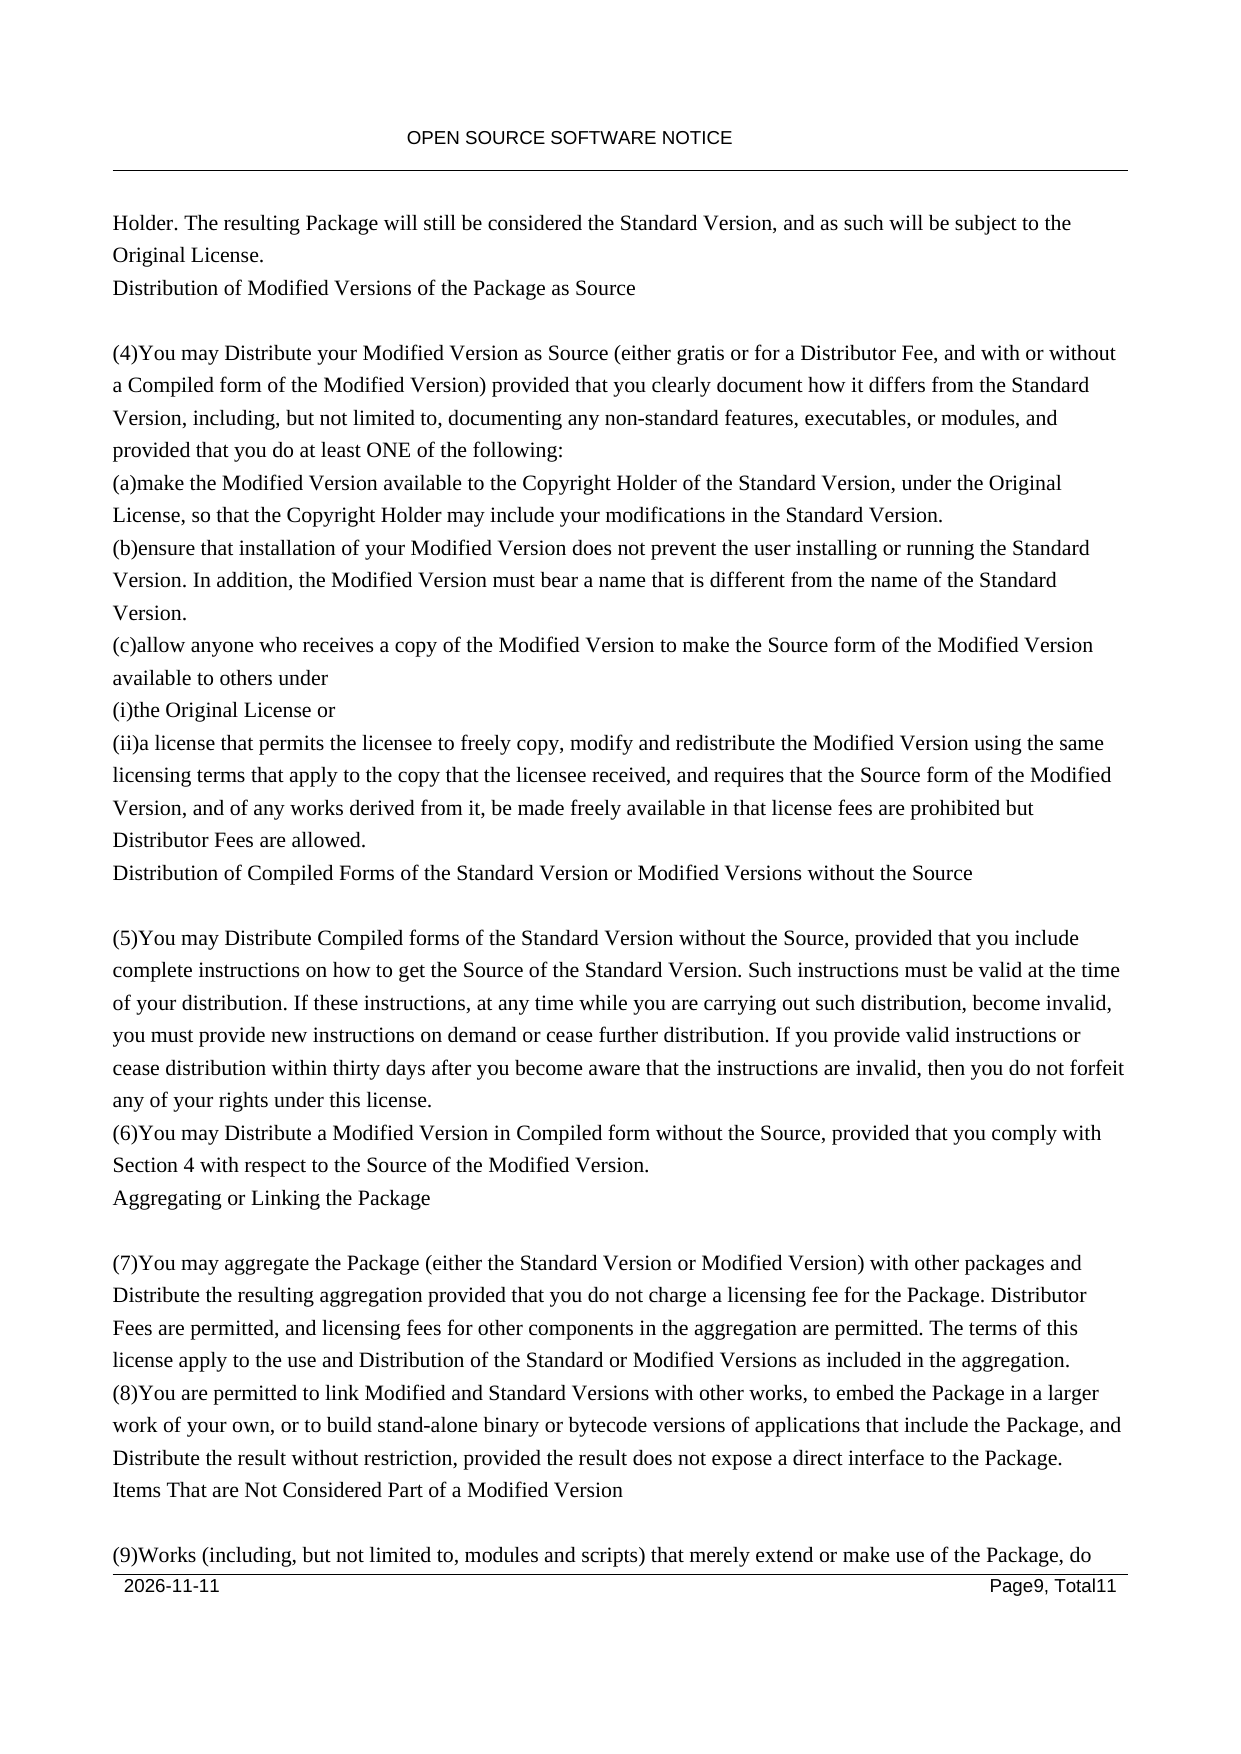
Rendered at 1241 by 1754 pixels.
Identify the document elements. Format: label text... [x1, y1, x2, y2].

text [112, 206, 1128, 271]
text (i)the Original License or [112, 694, 1128, 726]
text (7)You may aggregate the Package (either the Standard Version or Modified Version) with other packages and Distribute the resulting aggregation provided that you do not charge a licensing fee for the Package. Distributor Fees are permitted, and licensing fees for other components in the aggregation are permitted. The terms of this license apply to the use and Distribution of the Standard or Modified Versions as included in the aggregation. [112, 1246, 1128, 1376]
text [112, 1539, 1128, 1571]
text (ii)a license that permits the licensee to freely copy, modify and redistribute the Modified Version using the same licensing terms that apply to the copy that the licensee received, and requires that the Source form of the Modified Version, and of any works derived from it, be made freely available in that license fees are prohibited but Distributor Fees are allowed. [112, 726, 1128, 856]
text (c)allow anyone who receives a copy of the Modified Version to make the Source form of the Modified Version available to others under [112, 629, 1128, 694]
text (5)You may Distribute Compiled forms of the Standard Version without the Source, provided that you include complete instructions on how to get the Source of the Standard Version. Such instructions must be valid at the time of your distribution. If these instructions, at any time while you are carrying out such distribution, become invalid, you must provide new instructions on demand or cease further distribution. If you provide valid instructions or cease distribution within thirty days after you become aware that the instructions are invalid, then you do not forfeit any of your rights under this license. [112, 921, 1128, 1116]
text (6)You may Distribute a Modified Version in Compiled form without the Source, provided that you comply with Section 4 with respect to the Source of the Modified Version. [112, 1116, 1128, 1181]
text (4)You may Distribute your Modified Version as Source (either gratis or for a Distributor Fee, and with or without a Compiled form of the Modified Version) provided that you clearly document how it differs from the Standard Version, including, but not limited to, documenting any non-standard features, executables, or modules, and provided that you do at least ONE of the following: [112, 336, 1128, 466]
text (8)You are permitted to link Modified and Standard Versions with other works, to embed the Package in a larger work of your own, or to build stand-alone binary or bytecode versions of applications that include the Package, and Distribute the result without restriction, provided the result does not expose a direct interface to the Package. [112, 1376, 1128, 1474]
text Distribution of Compiled Forms of the Standard Version or Modified Versions without the Source [112, 856, 1128, 889]
text (b)ensure that installation of your Modified Version does not prevent the user installing or running the Standard Version. In addition, the Modified Version must bear a name that is different from the name of the Standard Version. [112, 531, 1128, 629]
text Distribution of Modified Versions of the Package as Source [112, 271, 1128, 304]
text (a)make the Modified Version available to the Copyright Holder of the Standard Version, under the Original License, so that the Copyright Holder may include your modifications in the Standard Version. [112, 466, 1128, 531]
text Aggregating or Linking the Package [112, 1181, 1128, 1214]
text Items That are Not Considered Part of a Modified Version [112, 1474, 1128, 1506]
